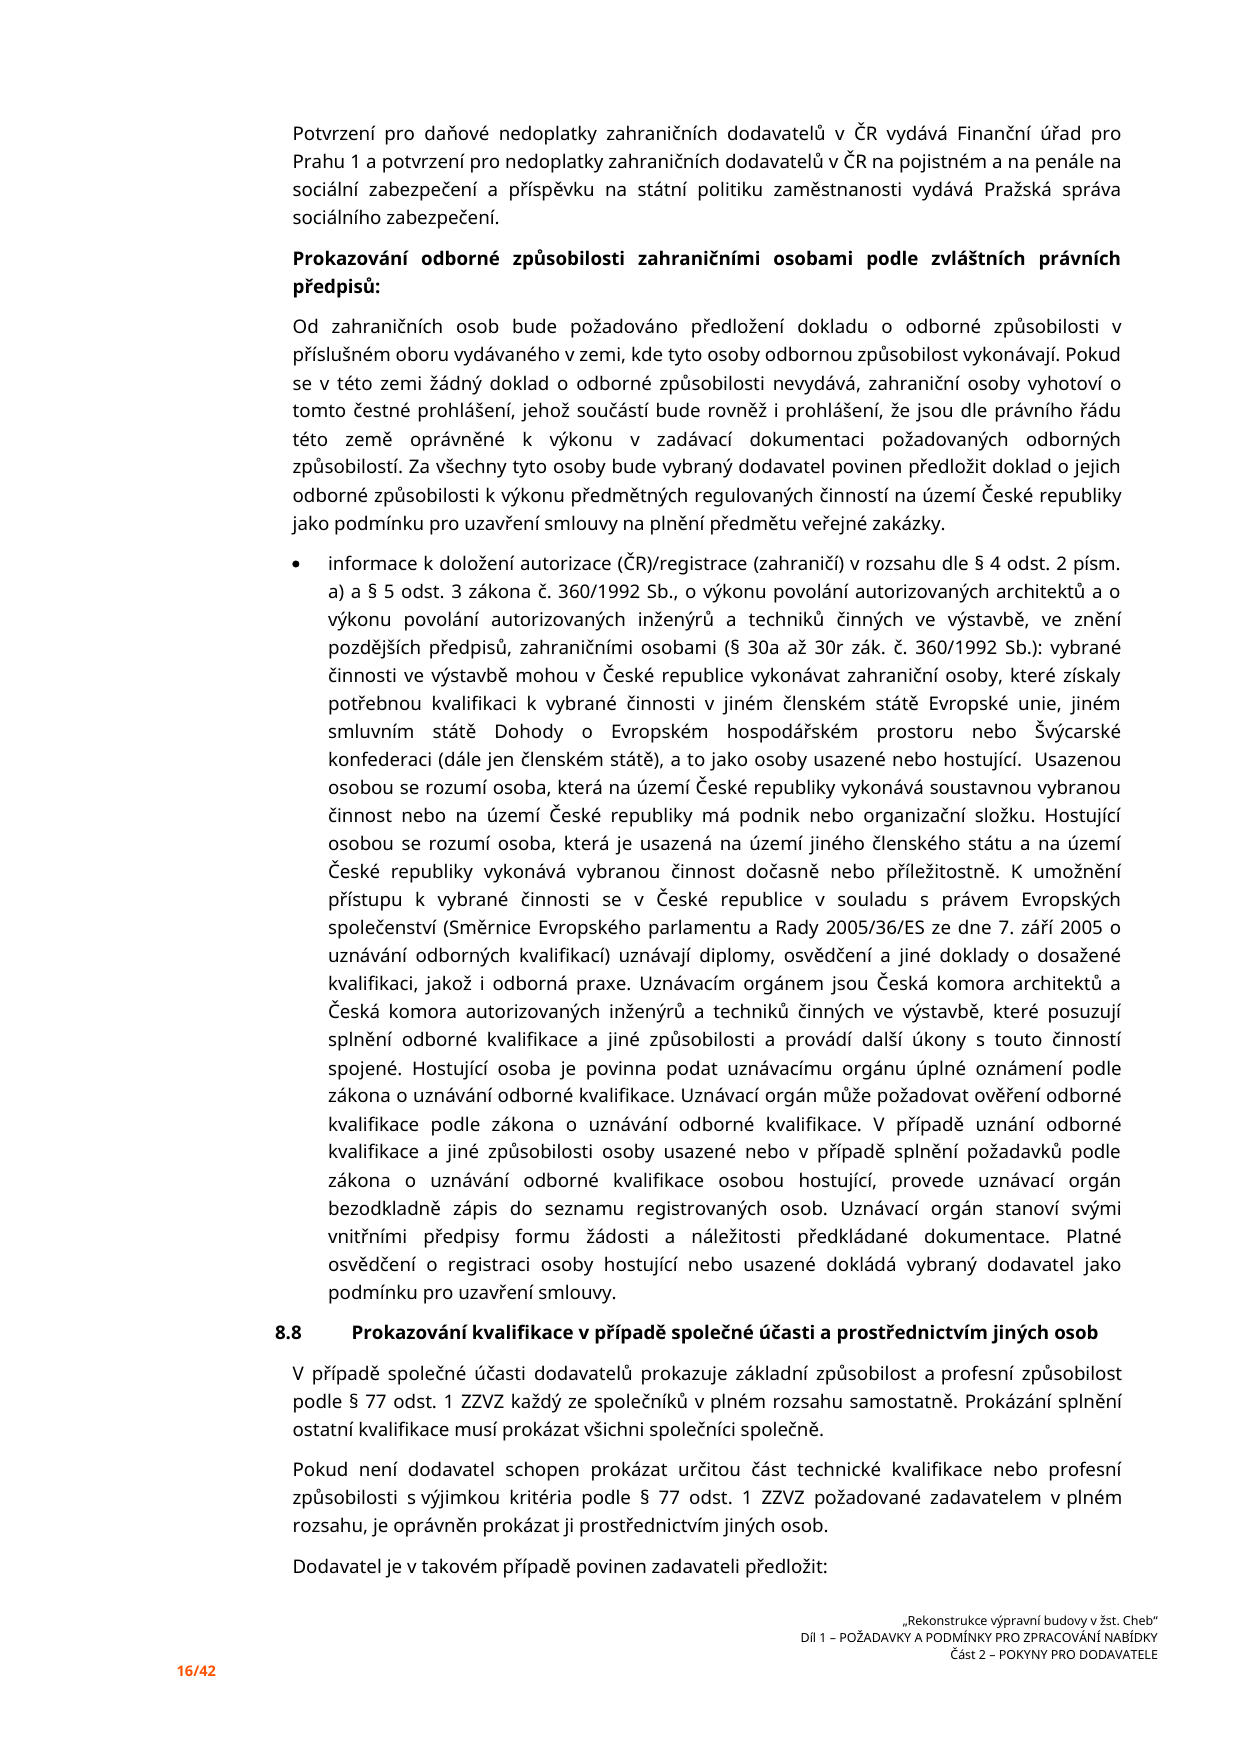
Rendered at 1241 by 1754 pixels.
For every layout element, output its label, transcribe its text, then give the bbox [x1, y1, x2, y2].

text Potvrzení pro daňové nedoplatky zahraničních dodavatelů v ČR vydává Finanční úřad pro Prahu 1 a potvrzení pro nedoplatky zahraničních dodavatelů v ČR na pojistném a na penále na sociální zabezpečení a příspěvku na státní politiku zaměstnanosti vydává Pražská správa sociálního zabezpečení. [292, 121, 1122, 230]
text Dodavatel je v takovém případě povinen zadavateli předložit: [292, 1553, 1122, 1579]
text Prokazování odborné způsobilosti zahraničními osobami podle zvláštních právních předpisů: [292, 245, 1122, 299]
text informace k doložení autorizace (ČR)/registrace (zahraničí) v rozsahu dle § 4 odst. 2 písm. a) a § 5 odst. 3 zákona č. 360/1992 Sb., o výkonu povolání autorizovaných architektů a o výkonu povolání autorizovaných inženýrů a techniků činných ve výstavbě, ve znění pozdějších předpisů, zahraničními osobami (§ 30a až 30r zák. č. 360/1992 Sb.): vybrané činnosti ve výstavbě mohou v České republice vykonávat zahraniční osoby, které získaly potřebnou kvalifikaci k vybrané činnosti v jiném členském státě Evropské unie, jiném smluvním státě Dohody o Evropském hospodářském prostoru nebo Švýcarské konfederaci (dále jen členském státě), a to jako osoby usazené nebo hostující. Usazenou osobou se rozumí osoba, která na území České republiky vykonává soustavnou vybranou činnost nebo na území České republiky má podnik nebo organizační složku. Hostující osobou se rozumí osoba, která je usazená na území jiného členského státu a na území České republiky vykonává vybranou činnost dočasně nebo příležitostně. K umožnění přístupu k vybrané činnosti se v České republice v souladu s právem Evropských společenství (Směrnice Evropského parlamentu a Rady 2005/36/ES ze dne 7. září 2005 o uznávání odborných kvalifikací) uznávají diplomy, osvědčení a jiné doklady o dosažené kvalifikaci, jakož i odborná praxe. Uznávacím orgánem jsou Česká komora architektů a Česká komora autorizovaných inženýrů a techniků činných ve výstavbě, které posuzují splnění odborné kvalifikace a jiné způsobilosti a provádí další úkony s touto činností spojené. Hostující osoba je povinna podat uznávacímu orgánu úplné oznámení podle zákona o uznávání odborné kvalifikace. Uznávací orgán může požadovat ověření odborné kvalifikace podle zákona o uznávání odborné kvalifikace. V případě uznání odborné kvalifikace a jiné způsobilosti osoby usazené nebo v případě splnění požadavků podle zákona o uznávání odborné kvalifikace osobou hostující, provede uznávací orgán bezodkladně zápis do seznamu registrovaných osob. Uznávací orgán stanoví svými vnitřními předpisy formu žádosti a náležitosti předkládané dokumentace. Platné osvědčení o registraci osoby hostující nebo usazené dokládá vybraný dodavatel jako podmínku pro uzavření smlouvy. [292, 550, 1122, 1304]
text Od zahraničních osob bude požadováno předložení dokladu o odborné způsobilosti v příslušném oboru vydávaného v zemi, kde tyto osoby odbornou způsobilost vykonávají. Pokud se v této zemi žádný doklad o odborné způsobilosti nevydává, zahraniční osoby vyhotoví o tomto čestné prohlášení, jehož součástí bude rovněž i prohlášení, že jsou dle právního řádu této země oprávněné k výkonu v zadávací dokumentaci požadovaných odborných způsobilostí. Za všechny tyto osoby bude vybraný dodavatel povinen předložit doklad o jejich odborné způsobilosti k výkonu předmětných regulovaných činností na území České republiky jako podmínku pro uzavření smlouvy na plnění předmětu veřejné zakázky. [292, 314, 1122, 535]
text Prokazování kvalifikace v případě společné účasti a prostřednictvím jiných osob [275, 1319, 1122, 1345]
text V případě společné účasti dodavatelů prokazuje základní způsobilost a profesní způsobilost podle § 77 odst. 1 ZZVZ každý ze společníků v plném rozsahu samostatně. Prokázání splnění ostatní kvalifikace musí prokázat všichni společníci společně. [292, 1360, 1122, 1442]
text Pokud není dodavatel schopen prokázat určitou část technické kvalifikace nebo profesní způsobilosti s výjimkou kritéria podle § 77 odst. 1 ZZVZ požadované zadavatelem v plném rozsahu, je oprávněn prokázat ji prostřednictvím jiných osob. [292, 1457, 1122, 1538]
